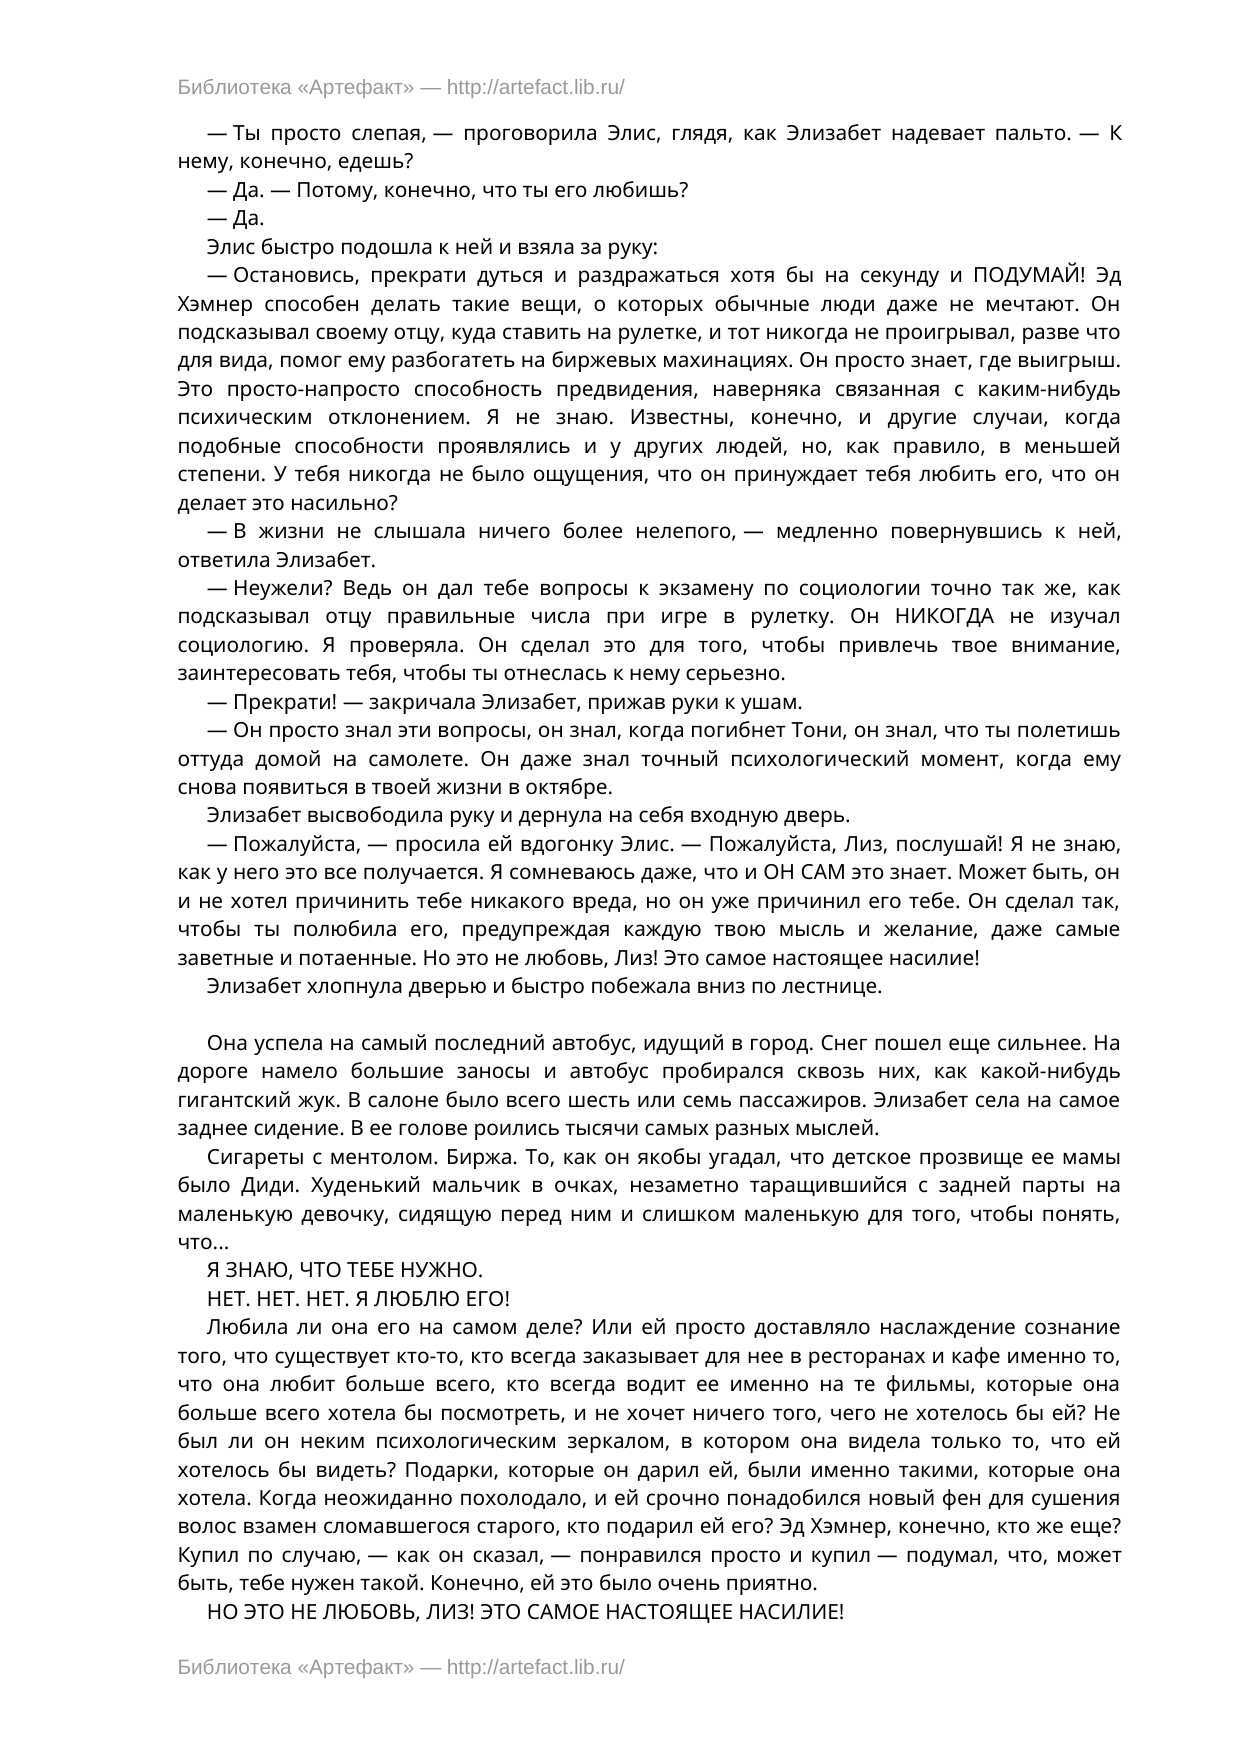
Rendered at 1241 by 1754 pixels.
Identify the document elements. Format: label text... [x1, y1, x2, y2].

text Элизабет высвободила руку и дернула на себя входную дверь. [177, 801, 1122, 829]
text — Прекрати! — закричала Элизабет, прижав руки к ушам. [177, 687, 1122, 715]
text — В жизни не слышала ничего более нелепого, — медленно повернувшись к ней, ответила Элизабет. [177, 516, 1122, 573]
text Элизабет хлопнула дверью и быстро побежала вниз по лестнице. [177, 971, 1122, 1000]
text — Остановись, прекрати дуться и раздражаться хотя бы на секунду и ПОДУМАЙ! Эд Хэмнер способен делать такие вещи, о которых обычные люди даже не мечтают. Он подсказывал своему отцу, куда ставить на рулетке, и тот никогда не проигрывал, разве что для вида, помог ему разбогатеть на биржевых махинациях. Он просто знает, где выигрыш. Это просто-напросто способность предвидения, наверняка связанная с каким-нибудь психическим отклонением. Я не знаю. Известны, конечно, и другие случаи, когда подобные способности проявлялись и у других людей, но, как правило, в меньшей степени. У тебя никогда не было ощущения, что он принуждает тебя любить его, что он делает это насильно? [177, 260, 1122, 516]
text — Да. — Потому, конечно, что ты его любишь? [177, 175, 1122, 203]
text Она успела на самый последний автобус, идущий в город. Снег пошел еще сильнее. На дороге намело большие заносы и автобус пробирался сквозь них, как какой-нибудь гигантский жук. В салоне было всего шесть или семь пассажиров. Элизабет села на самое заднее сидение. В ее голове роились тысячи самых разных мыслей. [177, 1028, 1122, 1142]
text Я ЗНАЮ, ЧТО ТЕБЕ НУЖНО. [177, 1256, 1122, 1284]
text НО ЭТО НЕ ЛЮБОВЬ, ЛИЗ! ЭТО САМОЕ НАСТОЯЩЕЕ НАСИЛИЕ! [177, 1597, 1122, 1625]
text Сигареты с ментолом. Биржа. То, как он якобы угадал, что детское прозвище ее мамы было Диди. Худенький мальчик в очках, незаметно таращившийся с задней парты на маленькую девочку, сидящую перед ним и слишком маленькую для того, чтобы понять, что... [177, 1142, 1122, 1256]
text — Да. [177, 203, 1122, 232]
text Любила ли она его на самом деле? Или ей просто доставляло наслаждение сознание того, что существует кто-то, кто всегда заказывает для нее в ресторанах и кафе именно то, что она любит больше всего, кто всегда водит ее именно на те фильмы, которые она больше всего хотела бы посмотреть, и не хочет ничего того, чего не хотелось бы ей? Не был ли он неким психологическим зеркалом, в котором она видела только то, что ей хотелось бы видеть? Подарки, которые он дарил ей, были именно такими, которые она хотела. Когда неожиданно похолодало, и ей срочно понадобился новый фен для сушения волос взамен сломавшегося старого, кто подарил ей его? Эд Хэмнер, конечно, кто же еще? Купил по случаю, — как он сказал, — понравился просто и купил — подумал, что, может быть, тебе нужен такой. Конечно, ей это было очень приятно. [177, 1312, 1122, 1597]
text — Ты просто слепая, — проговорила Элис, глядя, как Элизабет надевает пальто. — К нему, конечно, едешь? [177, 118, 1122, 175]
text — Пожалуйста, — просила ей вдогонку Элис. — Пожалуйста, Лиз, послушай! Я не знаю, как у него это все получается. Я сомневаюсь даже, что и ОН САМ это знает. Может быть, он и не хотел причинить тебе никакого вреда, но он уже причинил его тебе. Он сделал так, чтобы ты полюбила его, предупреждая каждую твою мысль и желание, даже самые заветные и потаенные. Но это не любовь, Лиз! Это самое настоящее насилие! [177, 829, 1122, 971]
text Элис быстро подошла к ней и взяла за руку: [177, 232, 1122, 260]
text — Неужели? Ведь он дал тебе вопросы к экзамену по социологии точно так же, как подсказывал отцу правильные числа при игре в рулетку. Он НИКОГДА не изучал социологию. Я проверяла. Он сделал это для того, чтобы привлечь твое внимание, заинтересовать тебя, чтобы ты отнеслась к нему серьезно. [177, 573, 1122, 687]
text НЕТ. НЕТ. НЕТ. Я ЛЮБЛЮ ЕГО! [177, 1284, 1122, 1312]
text — Он просто знал эти вопросы, он знал, когда погибнет Тони, он знал, что ты полетишь оттуда домой на самолете. Он даже знал точный психологический момент, когда ему снова появиться в твоей жизни в октябре. [177, 715, 1122, 801]
